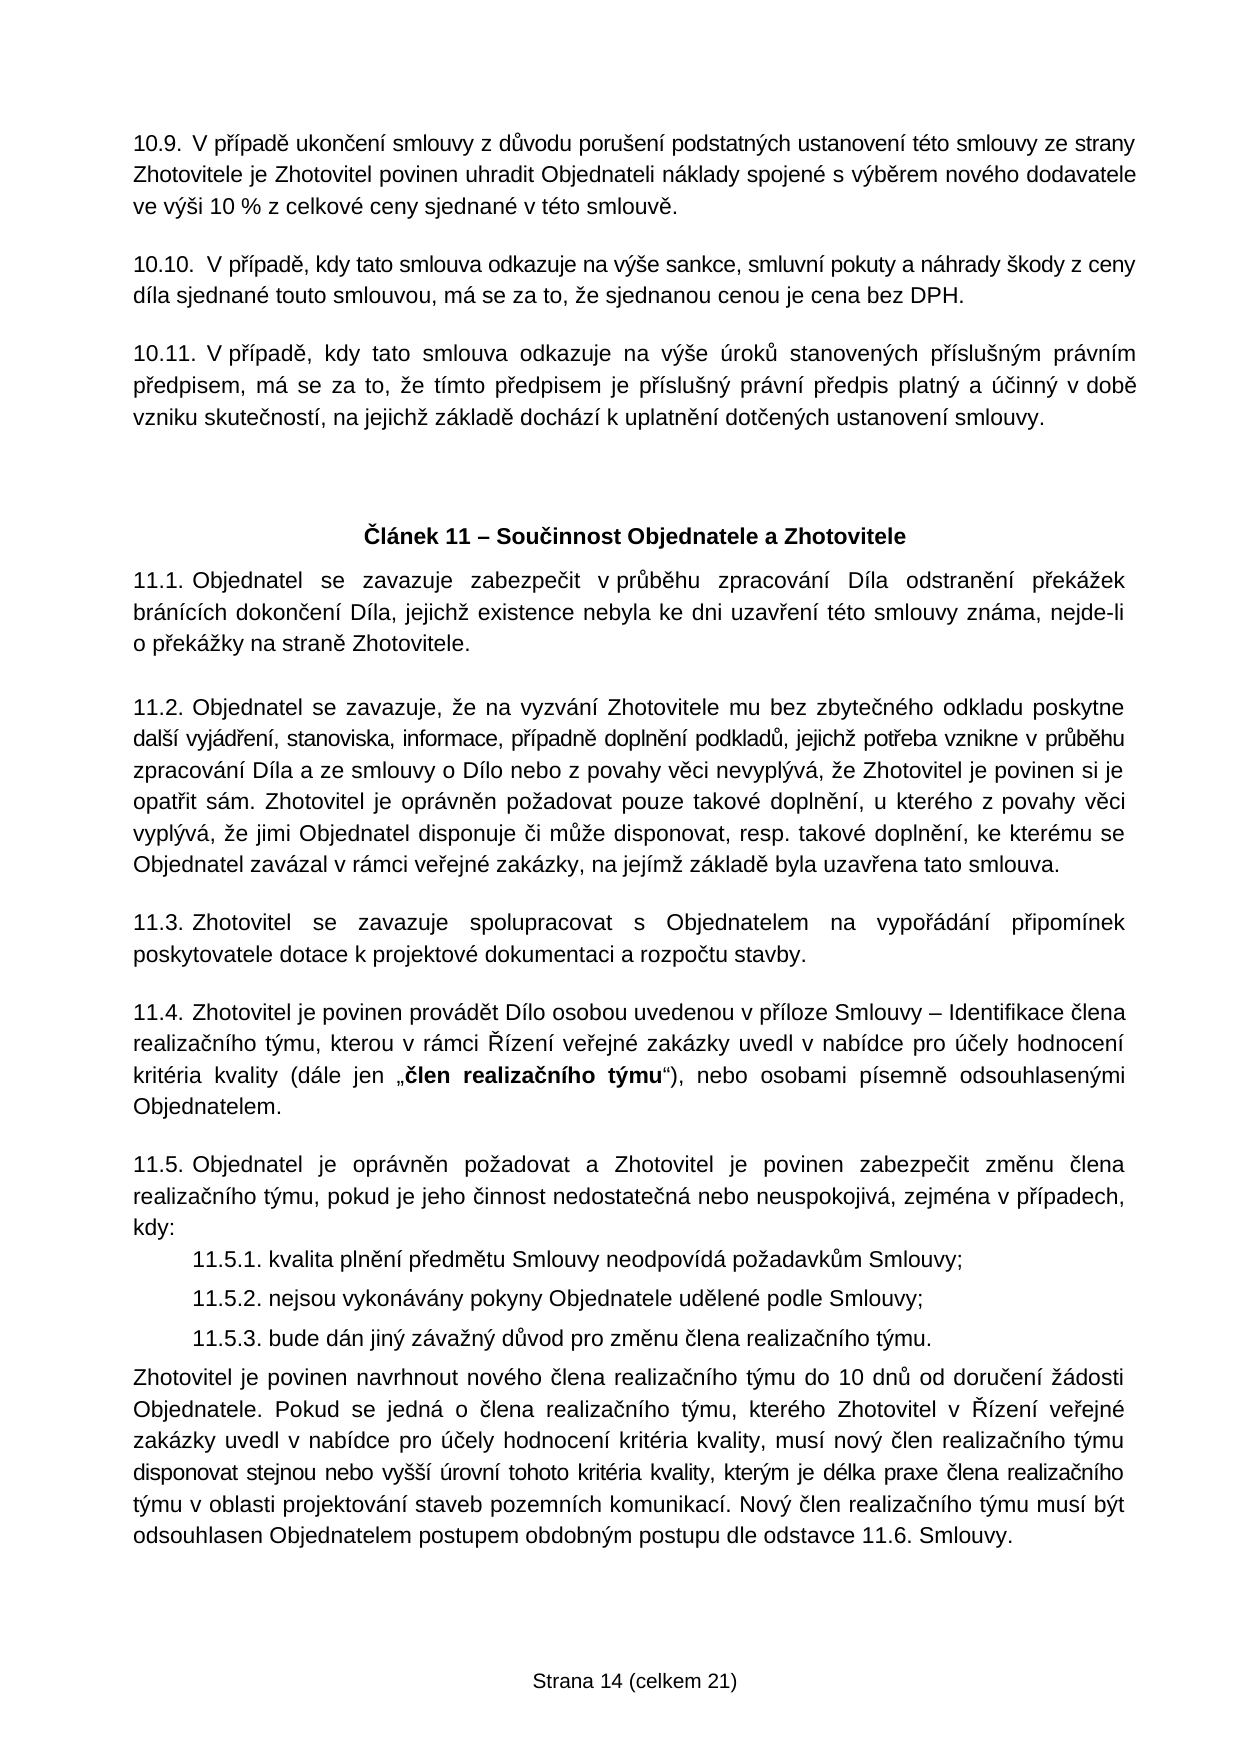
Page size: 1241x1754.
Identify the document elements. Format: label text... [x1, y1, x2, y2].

list V případě ukončení smlouvy z důvodu porušení podstatných ustanovení této smlouvy ze strany Zhotovitele je Zhotovitel povinen uhradit Objednateli náklady spojené s výběrem nového dodavatele ve výši 10 % z celkové ceny sjednané v této smlouvě. [133, 130, 1137, 219]
text Článek 11 – Součinnost Objednatele a Zhotovitele [133, 523, 1137, 549]
text 11.5.1. kvalita plnění předmětu Smlouvy neodpovídá požadavkům Smlouvy; [192, 1246, 1126, 1272]
list V případě, kdy tato smlouva odkazuje na výše sankce, smluvní pokuty a náhrady škody z ceny díla sjednané touto smlouvou, má se za to, že sjednanou cenou je cena bez DPH. [133, 251, 1137, 309]
text 11.5.3. bude dán jiný závažný důvod pro změnu člena realizačního týmu. [192, 1325, 1126, 1351]
list Objednatel se zavazuje, že na vyzvání Zhotovitele mu bez zbytečného odkladu poskytne další vyjádření, stanoviska, informace, případně doplnění podkladů, jejichž potřeba vznikne v průběhu zpracování Díla a ze smlouvy o Dílo nebo z povahy věci nevyplývá, že Zhotovitel je povinen si je opatřit sám. Zhotovitel je oprávněn požadovat pouze takové doplnění, u kterého z povahy věci vyplývá, že jimi Objednatel disponuje či může disponovat, resp. takové doplnění, ke kterému se Objednatel zavázal v rámci veřejné zakázky, na jejímž základě byla uzavřena tato smlouva. [133, 693, 1126, 878]
list V případě, kdy tato smlouva odkazuje na výše úroků stanovených příslušným právním předpisem, má se za to, že tímto předpisem je příslušný právní předpis platný a účinný v době vzniku skutečností, na jejichž základě dochází k uplatnění dotčených ustanovení smlouvy. [133, 340, 1137, 430]
text Zhotovitel je povinen navrhnout nového člena realizačního týmu do 10 dnů od doručení žádosti Objednatele. Pokud se jedná o člena realizačního týmu, kterého Zhotovitel v Řízení veřejné zakázky uvedl v nabídce pro účely hodnocení kritéria kvality, musí nový člen realizačního týmu disponovat stejnou nebo vyšší úrovní tohoto kritéria kvality, kterým je délka praxe člena realizačního týmu v oblasti projektování staveb pozemních komunikací. Nový člen realizačního týmu musí být odsouhlasen Objednatelem postupem obdobným postupu dle odstavce 11.6. Smlouvy. [133, 1364, 1126, 1548]
list Zhotovitel se zavazuje spolupracovat s Objednatelem na vypořádání připomínek poskytovatele dotace k projektové dokumentaci a rozpočtu stavby. [133, 909, 1126, 967]
list Zhotovitel je povinen provádět Dílo osobou uvedenou v příloze Smlouvy – Identifikace člena realizačního týmu, kterou v rámci Řízení veřejné zakázky uvedl v nabídce pro účely hodnocení kritéria kvality (dále jen „člen realizačního týmu“), nebo osobami písemně odsouhlasenými Objednatelem. [133, 999, 1126, 1120]
list Objednatel se zavazuje zabezpečit v průběhu zpracování Díla odstranění překážek bránících dokončení Díla, jejichž existence nebyla ke dni uzavření této smlouvy známa, nejde-li o překážky na straně Zhotovitele. [133, 567, 1126, 657]
text 11.5.2. nejsou vykonávány pokyny Objednatele udělené podle Smlouvy; [192, 1285, 1126, 1312]
list Objednatel je oprávněn požadovat a Zhotovitel je povinen zabezpečit změnu člena realizačního týmu, pokud je jeho činnost nedostatečná nebo neuspokojivá, zejména v případech, kdy: [133, 1151, 1126, 1241]
